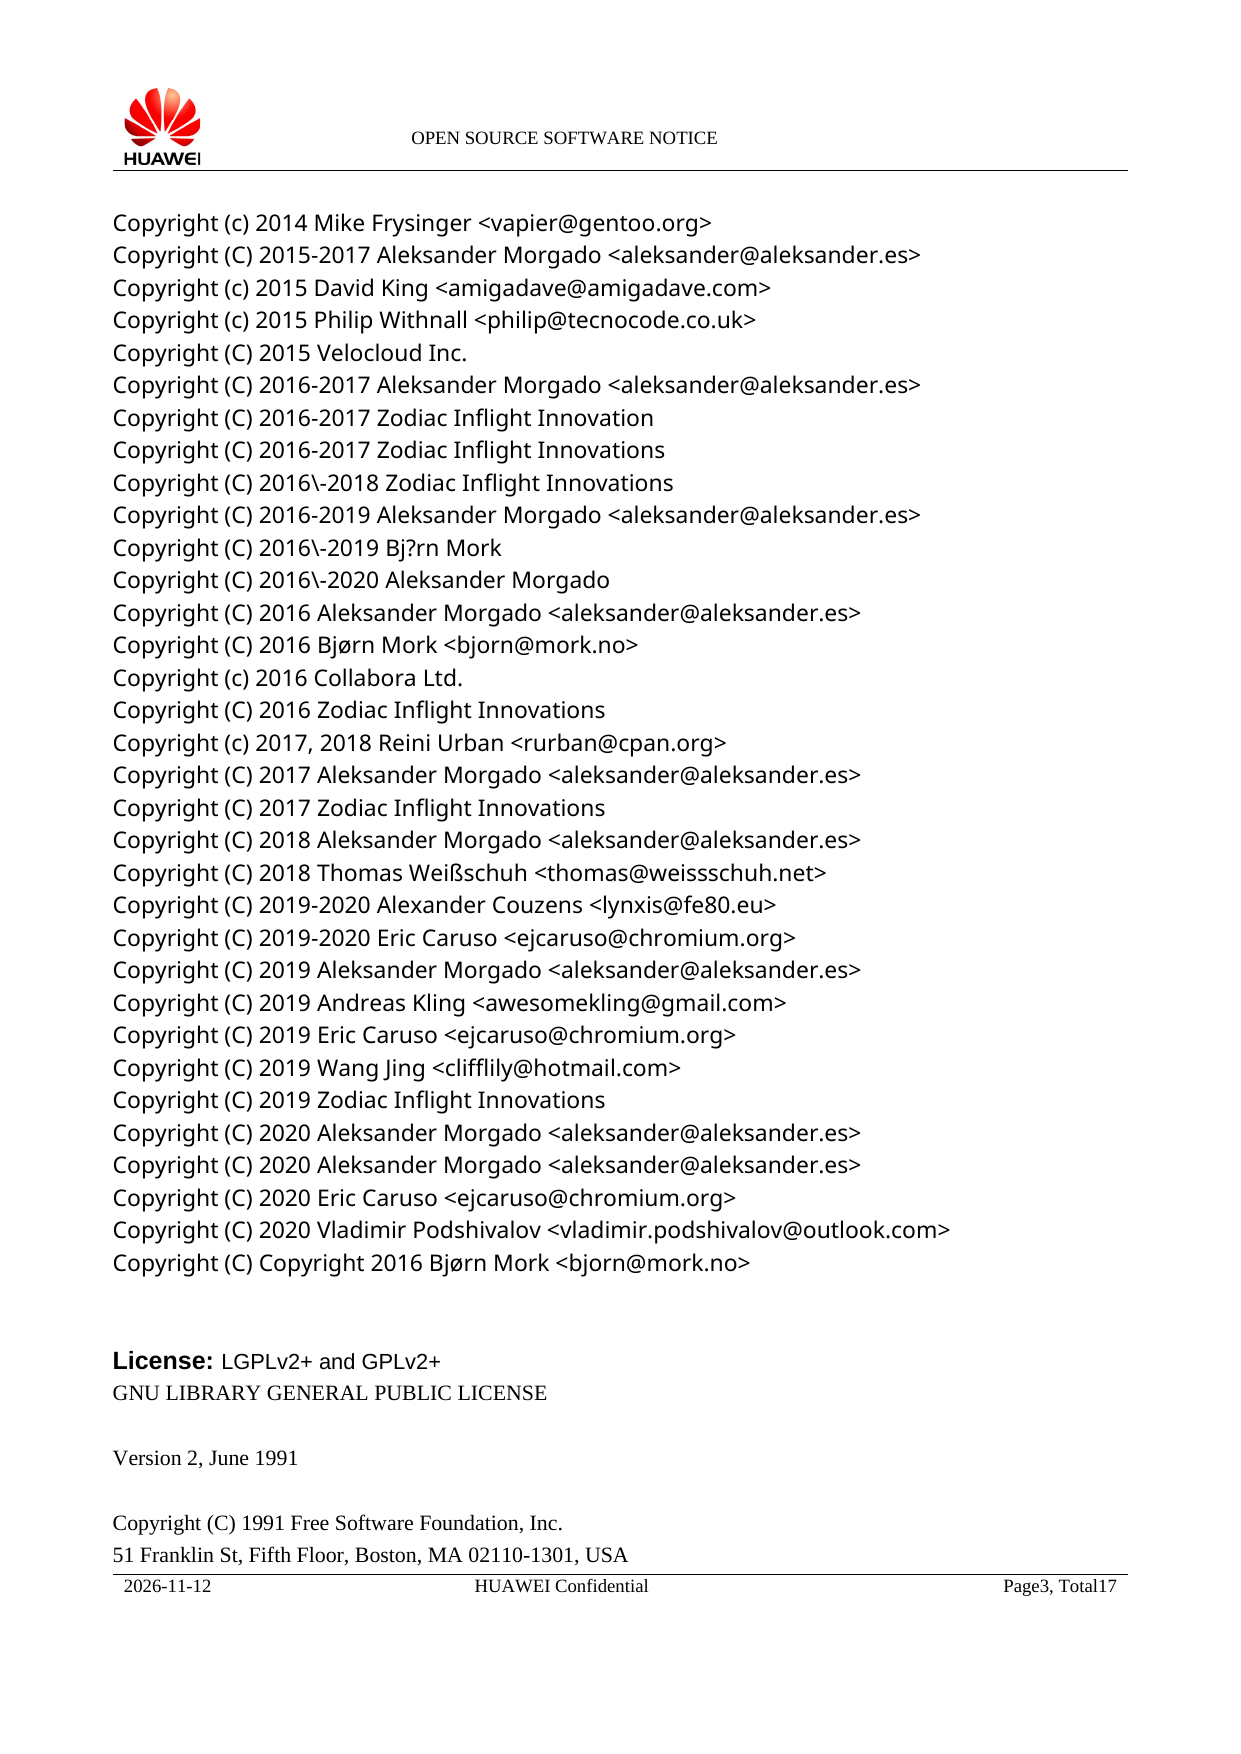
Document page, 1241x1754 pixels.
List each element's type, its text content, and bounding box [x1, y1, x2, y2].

text Copyright (C) 2016-2017 Zodiac Inflight Innovation [112, 401, 1128, 434]
text Copyright (C) 2019-2020 Alexander Couzens <lynxis@fe80.eu> [112, 889, 1128, 921]
text Copyright (C) 2016\-2020 Aleksander Morgado [112, 564, 1128, 596]
text Copyright (C) 2019-2020 Eric Caruso <ejcaruso@chromium.org> [112, 921, 1128, 954]
text Copyright (C) 2016 Aleksander Morgado <aleksander@aleksander.es> [112, 596, 1128, 629]
text Copyright (c) 2017, 2018 Reini Urban <rurban@cpan.org> [112, 726, 1128, 759]
text License: LGPLv2+ and GPLv2+ [112, 1344, 1128, 1376]
picture [124, 88, 201, 165]
text Copyright (C) 2015-2017 Aleksander Morgado <aleksander@aleksander.es> [112, 239, 1128, 271]
text Copyright (C) Copyright 2016 Bjørn Mork <bjorn@mork.no> [112, 1246, 1128, 1279]
text Copyright (C) 2019 Wang Jing <clifflily@hotmail.com> [112, 1051, 1128, 1084]
text Copyright (C) 2016-2017 Zodiac Inflight Innovations [112, 434, 1128, 466]
text Copyright (C) 2019 Zodiac Inflight Innovations [112, 1084, 1128, 1116]
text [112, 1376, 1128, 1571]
text Copyright (C) 2019 Eric Caruso <ejcaruso@chromium.org> [112, 1019, 1128, 1051]
text Copyright (C) 2019 Andreas Kling <awesomekling@gmail.com> [112, 986, 1128, 1019]
text Copyright (C) 2016-2017 Aleksander Morgado <aleksander@aleksander.es> [112, 369, 1128, 401]
text Copyright (C) 2018 Aleksander Morgado <aleksander@aleksander.es> [112, 824, 1128, 856]
text Copyright (C) 2018 Thomas Weißschuh <thomas@weissschuh.net> [112, 856, 1128, 889]
text Copyright (C) 2020 Vladimir Podshivalov <vladimir.podshivalov@outlook.com> [112, 1214, 1128, 1246]
text Copyright (C) 2016\-2019 Bj?rn Mork [112, 531, 1128, 564]
text Copyright (C) 2016\-2018 Zodiac Inflight Innovations [112, 466, 1128, 499]
text Copyright (C) 2020 Eric Caruso <ejcaruso@chromium.org> [112, 1181, 1128, 1214]
text Copyright (C) 2016 Bjørn Mork <bjorn@mork.no> [112, 629, 1128, 661]
text Copyright (C) 2017 Zodiac Inflight Innovations [112, 791, 1128, 824]
text Copyright (c) 2014 Mike Frysinger <vapier@gentoo.org> [112, 206, 1128, 239]
text Copyright (C) 2016-2019 Aleksander Morgado <aleksander@aleksander.es> [112, 499, 1128, 531]
text Copyright (c) 2015 David King <amigadave@amigadave.com> [112, 271, 1128, 304]
text Copyright (c) 2015 Philip Withnall <philip@tecnocode.co.uk> [112, 304, 1128, 336]
text Copyright (C) 2020 Aleksander Morgado <aleksander@aleksander.es> [112, 1116, 1128, 1149]
text Copyright (C) 2017 Aleksander Morgado <aleksander@aleksander.es> [112, 759, 1128, 791]
text Copyright (C) 2015 Velocloud Inc. [112, 336, 1128, 369]
text Copyright (c) 2016 Collabora Ltd. [112, 661, 1128, 694]
text Copyright (C) 2016 Zodiac Inflight Innovations [112, 694, 1128, 726]
text Copyright (C) 2019 Aleksander Morgado <aleksander@aleksander.es> [112, 954, 1128, 986]
text Copyright (C) 2020 Aleksander Morgado <aleksander@aleksander.es> [112, 1149, 1128, 1181]
